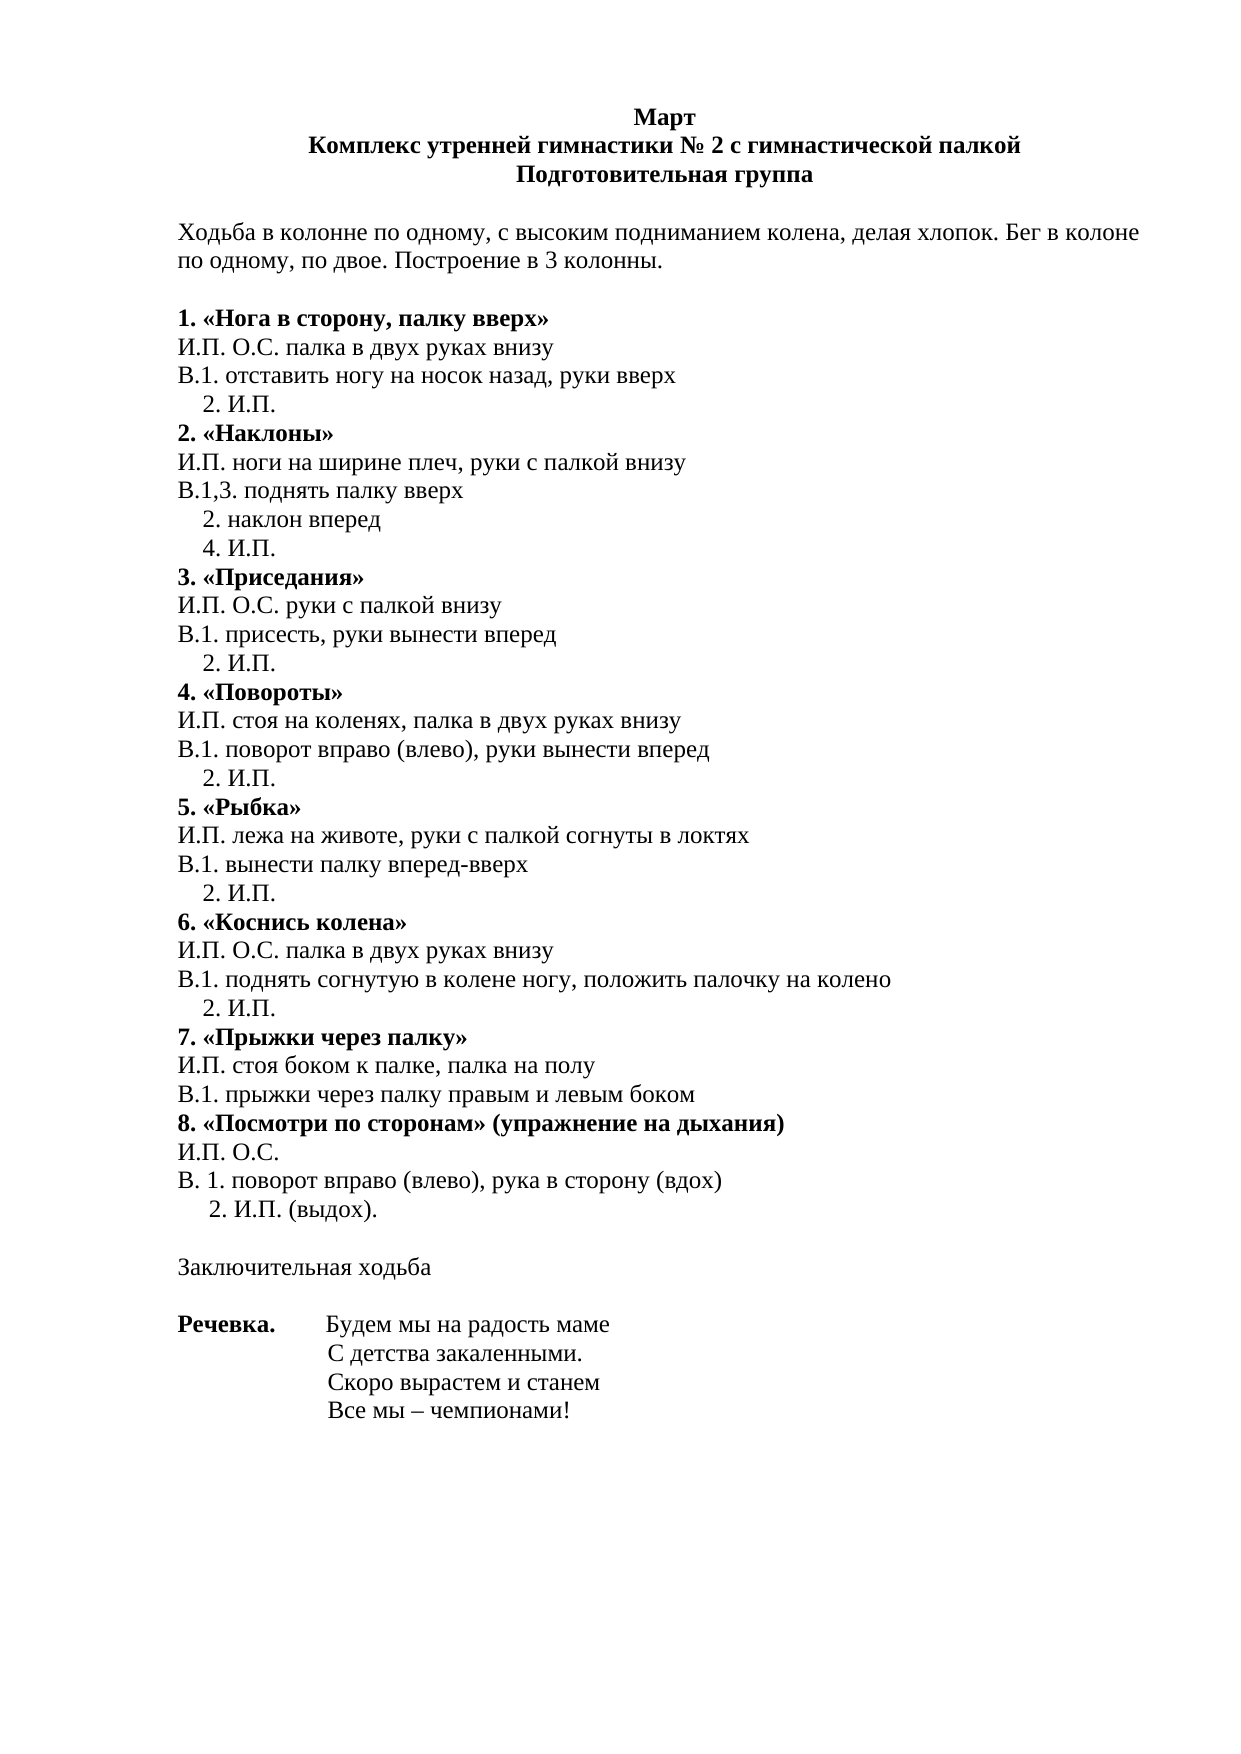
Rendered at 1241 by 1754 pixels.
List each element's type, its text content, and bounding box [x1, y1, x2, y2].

text И.П. О.С. палка в двух руках внизу [177, 332, 1152, 361]
text И.П. лежа на животе, руки с палкой согнуты в локтях [177, 821, 1152, 849]
text И.П. О.С. [177, 1137, 1152, 1166]
text В.1. отставить ногу на носок назад, руки вверх [177, 361, 1152, 389]
text Речевка. Будем мы на радость маме [177, 1309, 1152, 1338]
text 7. «Прыжки через палку» [177, 1022, 1152, 1051]
text Подготовительная группа [177, 159, 1152, 188]
text 2. И.П. [177, 878, 1152, 907]
text В.1. поворот вправо (влево), руки вынести вперед [177, 734, 1152, 763]
text В.1. присесть, руки вынести вперед [177, 619, 1152, 648]
text И.П. О.С. руки с палкой внизу [177, 591, 1152, 619]
text Все мы – чемпионами! [177, 1396, 1152, 1424]
text Ходьба в колонне по одному, с высоким подниманием колена, делая хлопок. Бег в колоне по одному, по двое. Построение в 3 колонны. [177, 217, 1152, 274]
text 4. И.П. [177, 533, 1152, 562]
text 2. И.П. [177, 993, 1152, 1022]
text И.П. О.С. палка в двух руках внизу [177, 936, 1152, 964]
text В.1. поднять согнутую в колене ногу, положить палочку на колено [177, 964, 1152, 993]
text Заключительная ходьба [177, 1252, 1152, 1281]
text 8. «Посмотри по сторонам» (упражнение на дыхания) [177, 1108, 1152, 1137]
text 2. И.П. [177, 648, 1152, 677]
text И.П. ноги на ширине плеч, руки с палкой внизу [177, 447, 1152, 476]
text 2. И.П. (выдох). [177, 1194, 1152, 1223]
text 2. И.П. [177, 389, 1152, 418]
text С детства закаленными. [177, 1338, 1152, 1367]
text Скоро вырастем и станем [177, 1367, 1152, 1396]
text В.1. вынести палку вперед-вверх [177, 849, 1152, 878]
text И.П. стоя боком к палке, палка на полу [177, 1051, 1152, 1079]
text 4. «Повороты» [177, 677, 1152, 706]
text Комплекс утренней гимнастики № 2 с гимнастической палкой [177, 131, 1152, 159]
text 1. «Нога в сторону, палку вверх» [177, 303, 1152, 332]
text 2. наклон вперед [177, 504, 1152, 533]
text 3. «Приседания» [177, 562, 1152, 591]
text 2. «Наклоны» [177, 418, 1152, 447]
text В.1,3. поднять палку вверх [177, 476, 1152, 504]
text В. 1. поворот вправо (влево), рука в сторону (вдох) [177, 1166, 1152, 1194]
text И.П. стоя на коленях, палка в двух руках внизу [177, 706, 1152, 734]
text В.1. прыжки через палку правым и левым боком [177, 1079, 1152, 1108]
text 6. «Коснись колена» [177, 907, 1152, 936]
text Март [177, 102, 1152, 131]
text 2. И.П. [177, 763, 1152, 792]
text 5. «Рыбка» [177, 792, 1152, 821]
